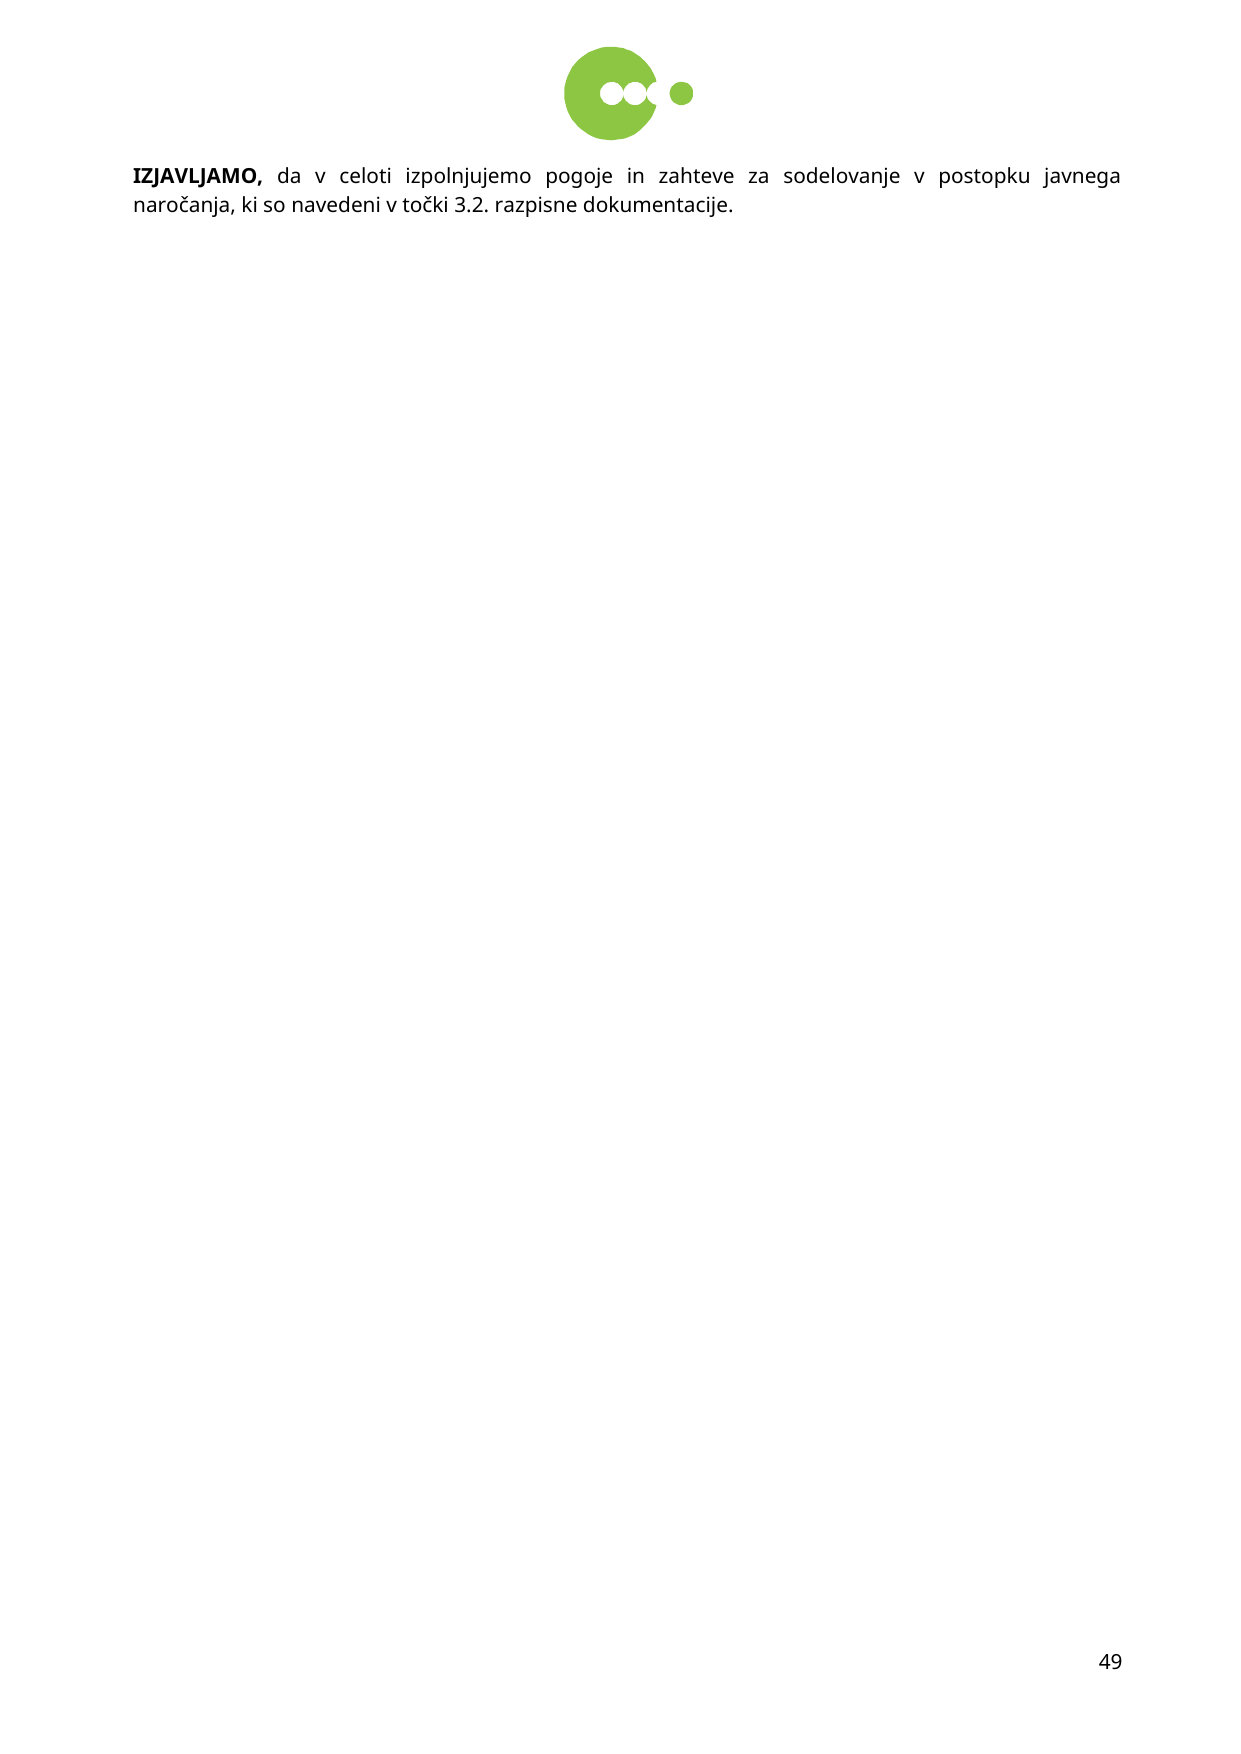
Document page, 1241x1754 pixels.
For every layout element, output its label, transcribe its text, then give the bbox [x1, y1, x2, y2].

text IZJAVLJAMO, da v celoti izpolnjujemo pogoje in zahteve za sodelovanje v postopku javnega naročanja, ki so navedeni v točki 3.2. razpisne dokumentacije. [133, 161, 1122, 218]
